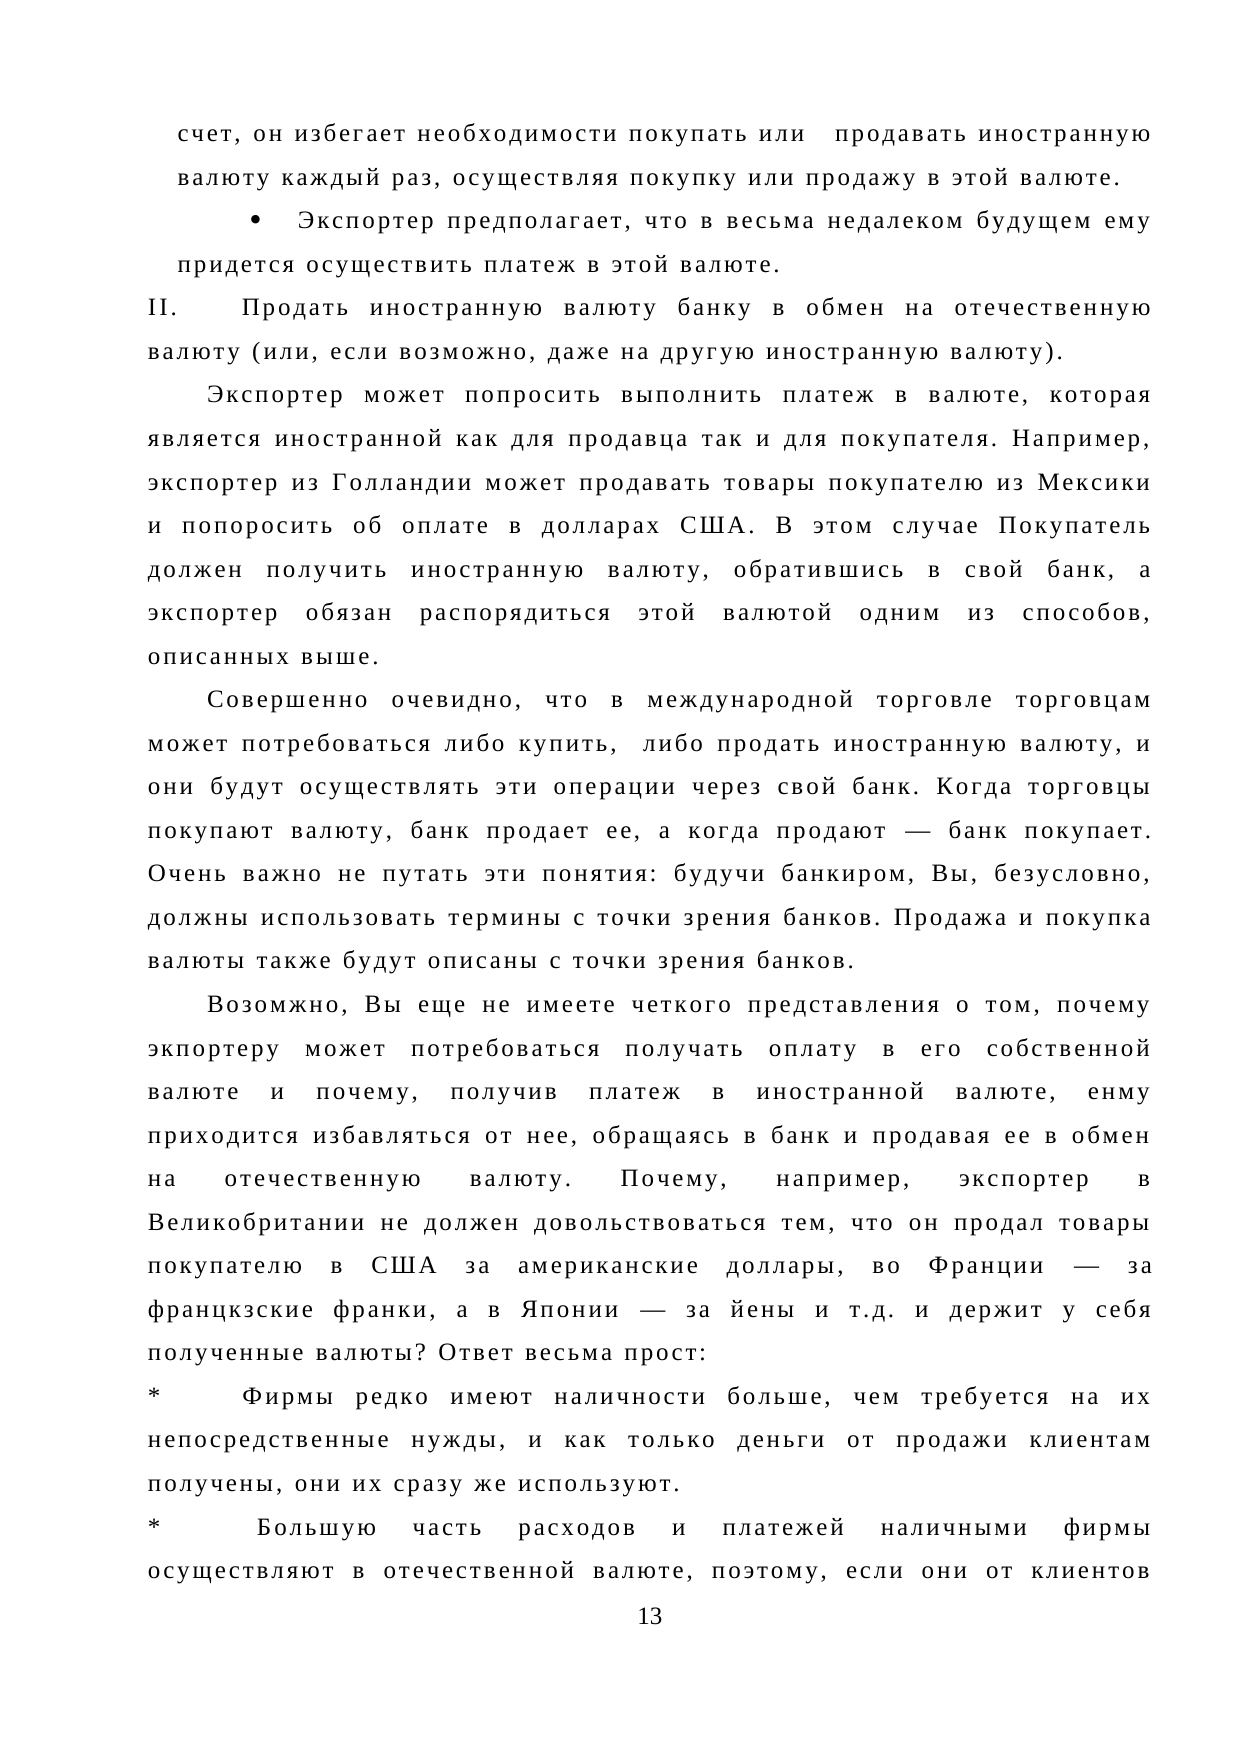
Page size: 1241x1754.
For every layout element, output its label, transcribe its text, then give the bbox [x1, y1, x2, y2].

text Возомжно, Вы еще не имеете четкого представления о том, почему экпортеру может потребоваться получать оплату в его собственной валюте и почему, получив платеж в иностранной валюте, енму приходится избавляться от нее, обращаясь в банк и продавая ее в обмен на отечественную валюту. Почему, например, экспортер в Великобритании не должен довольствоваться тем, что он продал товары покупателю в США за американские доллары, во Франции за францкзские франки, а в Японии за йены и т.д. и держит у себя полученные валюты? Ответ весьма прост: [148, 989, 1152, 1366]
list Экспортер предполагает, что в весьма недалеком будущем ему придется осуществить платеж в этой валюте. [177, 205, 1152, 278]
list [148, 1511, 1152, 1584]
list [177, 118, 1152, 191]
text Совершенно очевидно, что в международной торговле торговцам может потребоваться либо купить, либо продать иностранную валюту, и они будут осуществлять эти операции через свой банк. Когда торговцы покупают валюту, банк продает ее, а когда продают банк покупает. Очень важно не путать эти понятия: будучи банкиром, Вы, безусловно, должны использовать термины с точки зрения банков. Продажа и покупка валюты также будут описаны с точки зрения банков. [148, 684, 1152, 974]
text Экспортер может попросить выполнить платеж в валюте, которая является иностранной как для продавца так и для покупателя. Например, экспортер из Голландии может продавать товары покупателю из Мексики и попоросить об оплате в долларах США. В этом случае Покупатель должен получить иностранную валюту, обратившись в свой банк, а экспортер обязан распорядиться этой валютой одним из способов, описанных выше. [148, 379, 1152, 670]
list Продать иностранную валюту банку в обмен на отечественную валюту (или, если возможно, даже на другую иностранную валюту). [148, 292, 1152, 365]
list Фирмы редко имеют наличности больше, чем требуется на их непосредственные нужды, и как только деньги от продажи клиентам получены, они их сразу же используют. [148, 1381, 1152, 1497]
